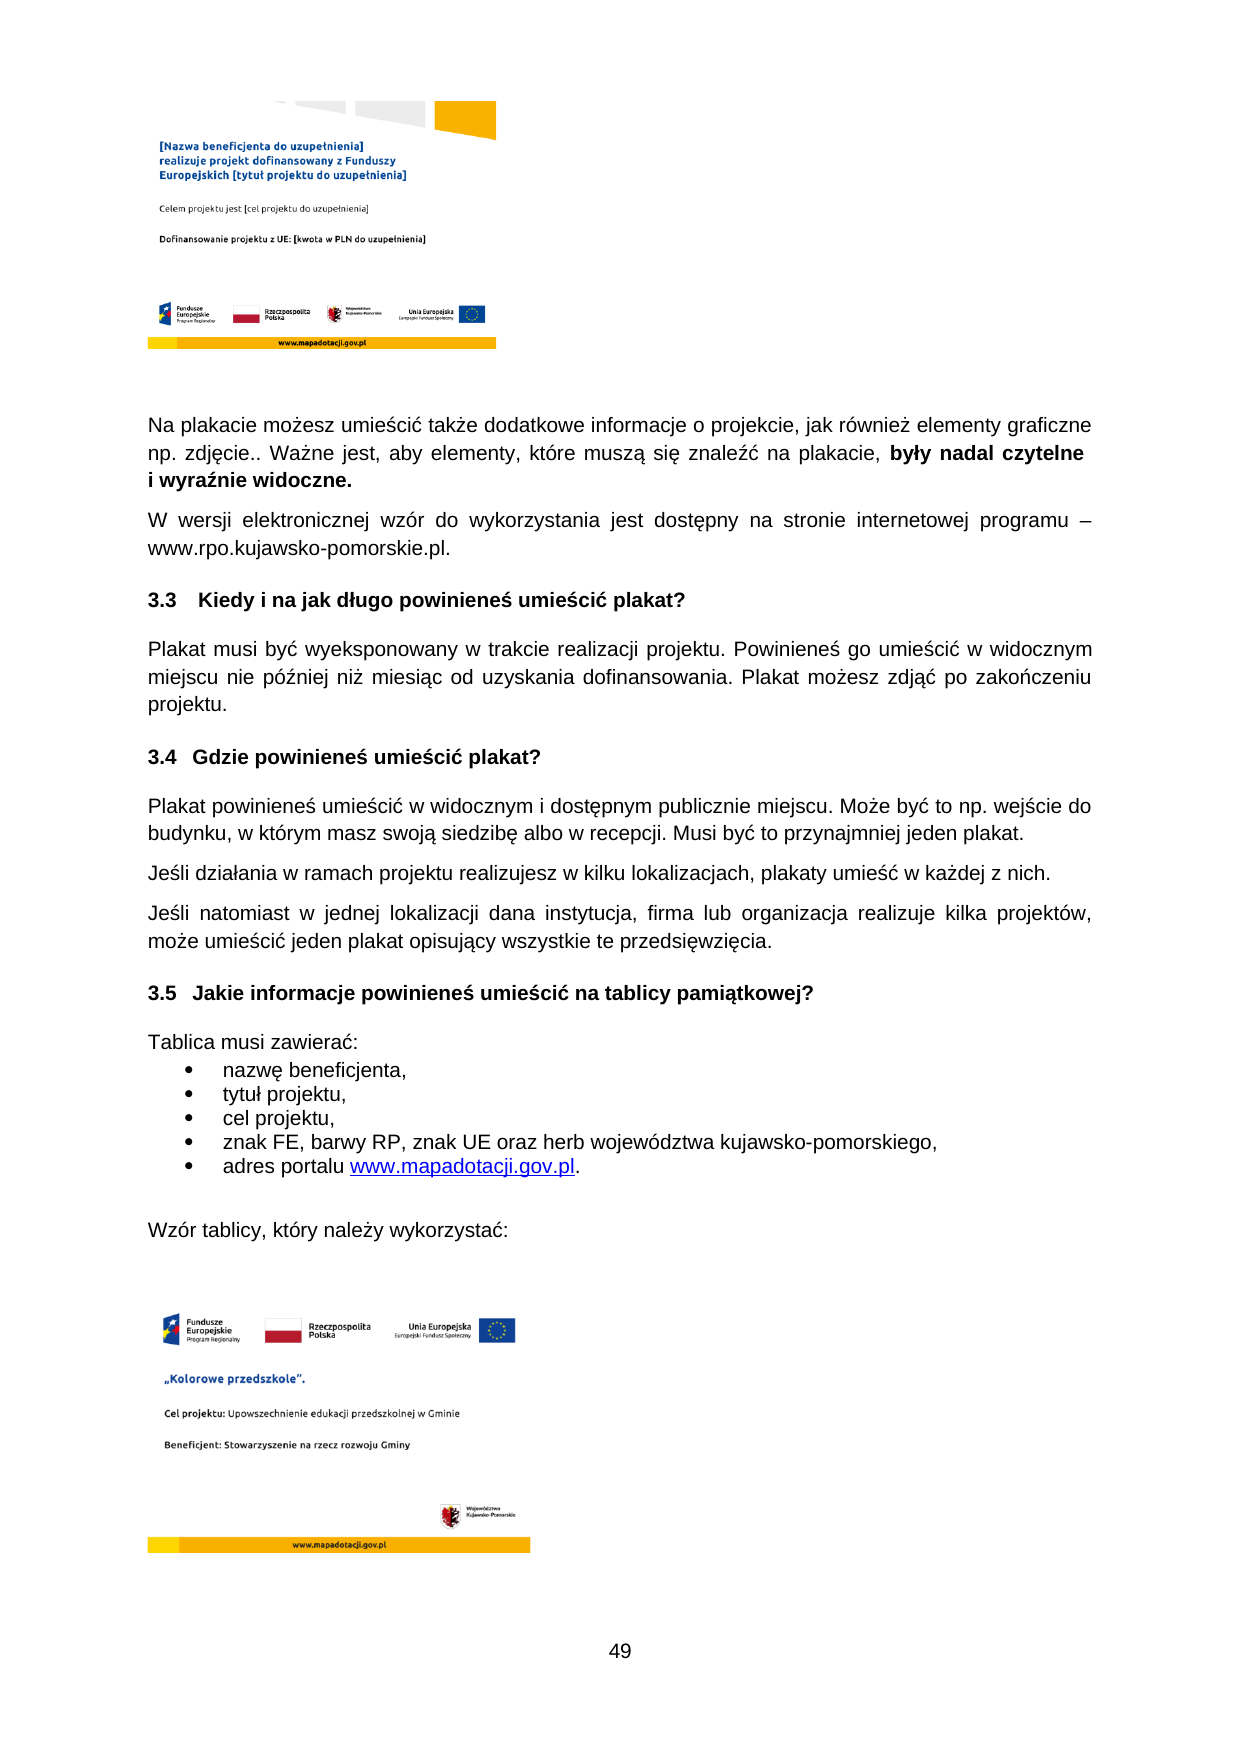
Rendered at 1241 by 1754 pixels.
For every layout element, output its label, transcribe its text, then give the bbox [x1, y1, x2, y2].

list znak FE, barwy RP, znak UE oraz herb województwa kujawsko-pomorskiego, [185, 1130, 1093, 1154]
list adres portalu www.mapadotacji.gov.pl. [185, 1154, 1093, 1178]
list tytuł projektu, [185, 1082, 1093, 1106]
text Jeśli natomiast w jednej lokalizacji dana instytucja, firma lub organizacja realizuje kilka projektów, może umieścić jeden plakat opisujący wszystkie te przedsięwzięcia. [148, 901, 1093, 952]
list Jakie informacje powinieneś umieścić na tablicy pamiątkowej? [148, 981, 1093, 1005]
text Jeśli działania w ramach projektu realizujesz w kilku lokalizacjach, plakaty umieść w każdej z nich. [148, 861, 1093, 885]
list Gdzie powinieneś umieścić plakat? [148, 744, 1093, 768]
list nazwę beneficjenta, [185, 1057, 1093, 1082]
picture [147, 1297, 531, 1553]
text Plakat powinieneś umieścić w widocznym i dostępnym publicznie miejscu. Może być to np. wejście do budynku, w którym masz swoją siedzibę albo w recepcji. Musi być to przynajmniej jeden plakat. [148, 793, 1093, 845]
picture [147, 101, 497, 349]
text Plakat musi być wyeksponowany w trakcie realizacji projektu. Powinieneś go umieścić w widocznym miejscu nie później niż miesiąc od uzyskania dofinansowania. Plakat możesz zdjąć po zakończeniu projektu. [148, 637, 1093, 716]
list cel projektu, [185, 1106, 1093, 1130]
text Tablica musi zawierać: [148, 1030, 1093, 1054]
text W wersji elektronicznej wzór do wykorzystania jest dostępny na stronie internetowej programu – www.rpo.kujawsko-pomorskie.pl. [148, 508, 1093, 559]
text Na plakacie możesz umieścić także dodatkowe informacje o projekcie, jak również elementy graficzne np. zdjęcie.. Ważne jest, aby elementy, które muszą się znaleźć na plakacie, były nadal czytelne i wyraźnie widoczne. [148, 413, 1093, 492]
list Kiedy i na jak długo powinieneś umieścić plakat? [148, 588, 1093, 612]
text Wzór tablicy, który należy wykorzystać: [148, 1218, 1093, 1242]
